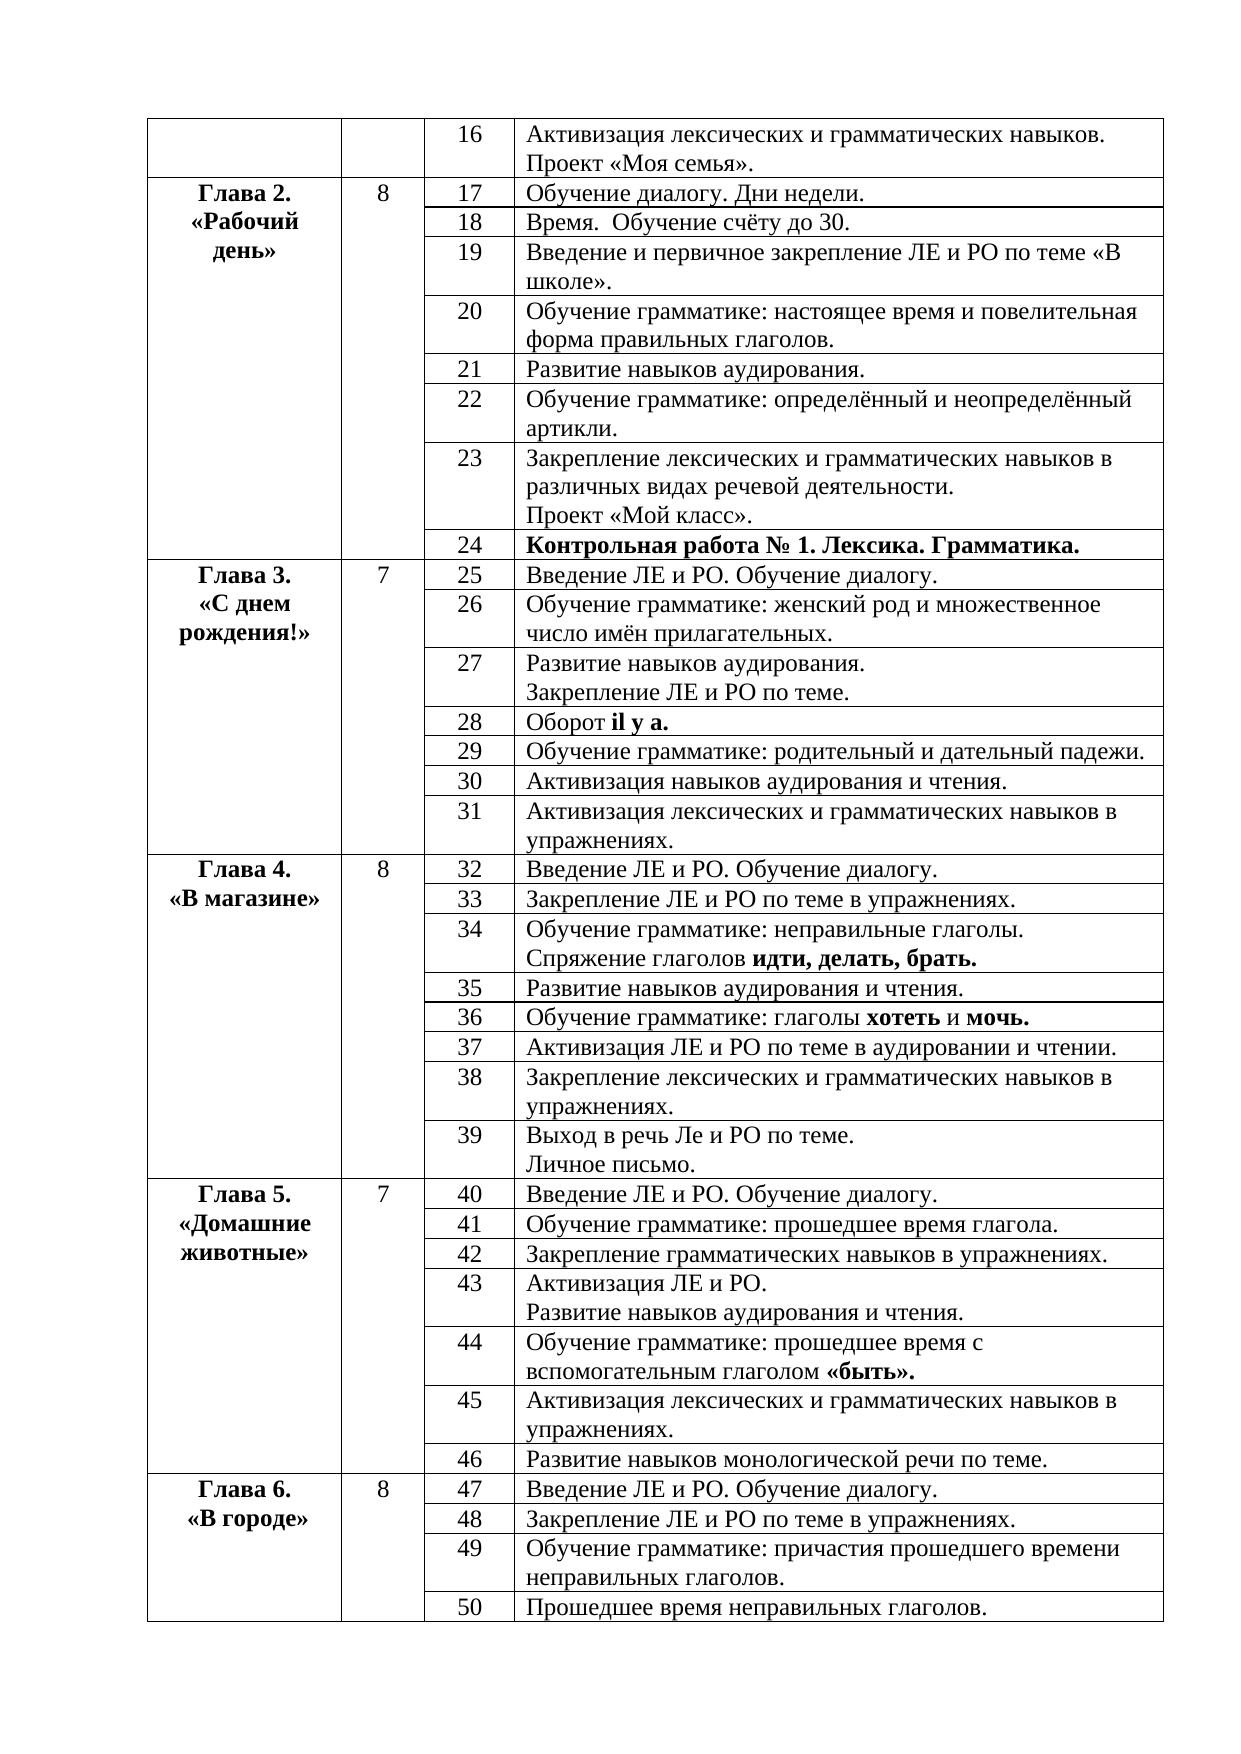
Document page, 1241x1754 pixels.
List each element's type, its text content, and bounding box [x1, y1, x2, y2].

table_cell Глава 2. «Рабочий день» [148, 178, 341, 559]
table_cell Введение ЛЕ и РО. Обучение диалогу. [515, 1474, 1163, 1503]
table_cell 30 [425, 766, 514, 795]
table_cell Обучение грамматике: прошедшее время глагола. [515, 1209, 1163, 1238]
table_cell Развитие навыков аудирования. [515, 354, 1163, 383]
table_cell 8 [342, 1474, 424, 1621]
table_cell Контрольная работа № 1. Лексика. Грамматика. [515, 530, 1163, 559]
table_cell Развитие навыков аудирования. Закрепление ЛЕ и РО по теме. [515, 648, 1163, 706]
table_cell Обучение грамматике: определённый и неопределённый артикли. [515, 384, 1163, 442]
table_cell 49 [425, 1534, 514, 1591]
table_cell 31 [425, 796, 514, 853]
table_cell 35 [425, 973, 514, 1001]
table_cell 19 [425, 237, 514, 295]
table_cell Обучение грамматике: настоящее время и повелительная форма правильных глаголов. [515, 296, 1163, 353]
table_cell 29 [425, 736, 514, 765]
table_cell 42 [425, 1239, 514, 1267]
table_cell 24 [425, 530, 514, 559]
table_cell Закрепление грамматических навыков в упражнениях. [515, 1239, 1163, 1267]
table_cell 39 [425, 1121, 514, 1178]
table_cell Оборот il y a. [515, 707, 1163, 735]
table_cell 21 [425, 354, 514, 383]
table_cell 22 [425, 384, 514, 442]
table_cell Активизация навыков аудирования и чтения. [515, 766, 1163, 795]
table_cell Прошедшее время неправильных глаголов. [515, 1592, 1163, 1621]
table_cell Введение ЛЕ и РО. Обучение диалогу. [515, 560, 1163, 588]
table_cell 44 [425, 1327, 514, 1384]
table_cell Выход в речь Ле и РО по теме. Личное письмо. [515, 1121, 1163, 1178]
table_cell 7 [342, 1179, 424, 1473]
table_cell Активизация ЛЕ и РО по теме в аудировании и чтении. [515, 1032, 1163, 1061]
table_cell 18 [425, 208, 514, 236]
table_cell 23 [425, 443, 514, 529]
table_cell 46 [425, 1444, 514, 1473]
table_cell Закрепление ЛЕ и РО по теме в упражнениях. [515, 884, 1163, 913]
table_cell Активизация ЛЕ и РО. Развитие навыков аудирования и чтения. [515, 1269, 1163, 1326]
table_cell Глава 4. «В магазине» [148, 855, 341, 1178]
table_cell 45 [425, 1386, 514, 1443]
table_cell 7 [342, 560, 424, 853]
table_cell Активизация лексических и грамматических навыков. Проект «Моя семья». [515, 119, 1163, 177]
table_cell Обучение грамматике: глаголы хотеть и мочь. [515, 1003, 1163, 1031]
table_cell Закрепление лексических и грамматических навыков в упражнениях. [515, 1062, 1163, 1119]
table_cell 50 [425, 1592, 514, 1621]
table_cell 27 [425, 648, 514, 706]
table_cell Глава 5. «Домашние животные» [148, 1179, 341, 1473]
table_cell 40 [425, 1179, 514, 1208]
table_cell Глава 3. «С днем рождения!» [148, 560, 341, 853]
table_cell Введение и первичное закрепление ЛЕ и РО по теме «В школе». [515, 237, 1163, 295]
table_cell 34 [425, 914, 514, 972]
table_cell Развитие навыков монологической речи по теме. [515, 1444, 1163, 1473]
table_cell Активизация лексических и грамматических навыков в упражнениях. [515, 796, 1163, 853]
table_cell Обучение грамматике: неправильные глаголы. Спряжение глаголов идти, делать, брать. [515, 914, 1163, 972]
table_cell 38 [425, 1062, 514, 1119]
table_cell 48 [425, 1504, 514, 1532]
table_cell 28 [425, 707, 514, 735]
table_cell 8 [342, 855, 424, 1178]
table_cell 37 [425, 1032, 514, 1061]
table_cell 17 [425, 178, 514, 206]
table_cell Закрепление лексических и грамматических навыков в различных видах речевой деятельности. Проект «Мой класс». [515, 443, 1163, 529]
table_cell Закрепление ЛЕ и РО по теме в упражнениях. [515, 1504, 1163, 1532]
table_cell 20 [425, 296, 514, 353]
table_cell Обучение грамматике: прошедшее время с вспомогательным глаголом «быть». [515, 1327, 1163, 1384]
table_cell Развитие навыков аудирования и чтения. [515, 973, 1163, 1001]
table_cell 33 [425, 884, 514, 913]
table_cell Обучение диалогу. Дни недели. [515, 178, 1163, 206]
table_cell 36 [425, 1003, 514, 1031]
table_cell 26 [425, 590, 514, 647]
table_cell Глава 6. «В городе» [148, 1474, 341, 1621]
table_cell 25 [425, 560, 514, 588]
table_cell Введение ЛЕ и РО. Обучение диалогу. [515, 855, 1163, 883]
table_cell Обучение грамматике: причастия прошедшего времени неправильных глаголов. [515, 1534, 1163, 1591]
table_cell 8 [342, 178, 424, 559]
table_cell Активизация лексических и грамматических навыков в упражнениях. [515, 1386, 1163, 1443]
table_cell Обучение грамматике: родительный и дательный падежи. [515, 736, 1163, 765]
table_cell 43 [425, 1269, 514, 1326]
table_cell 47 [425, 1474, 514, 1503]
table_cell Время. Обучение счёту до 30. [515, 208, 1163, 236]
table_cell 16 [425, 119, 514, 177]
table_cell 41 [425, 1209, 514, 1238]
table_cell Введение ЛЕ и РО. Обучение диалогу. [515, 1179, 1163, 1208]
table_cell Обучение грамматике: женский род и множественное число имён прилагательных. [515, 590, 1163, 647]
table_cell 32 [425, 855, 514, 883]
